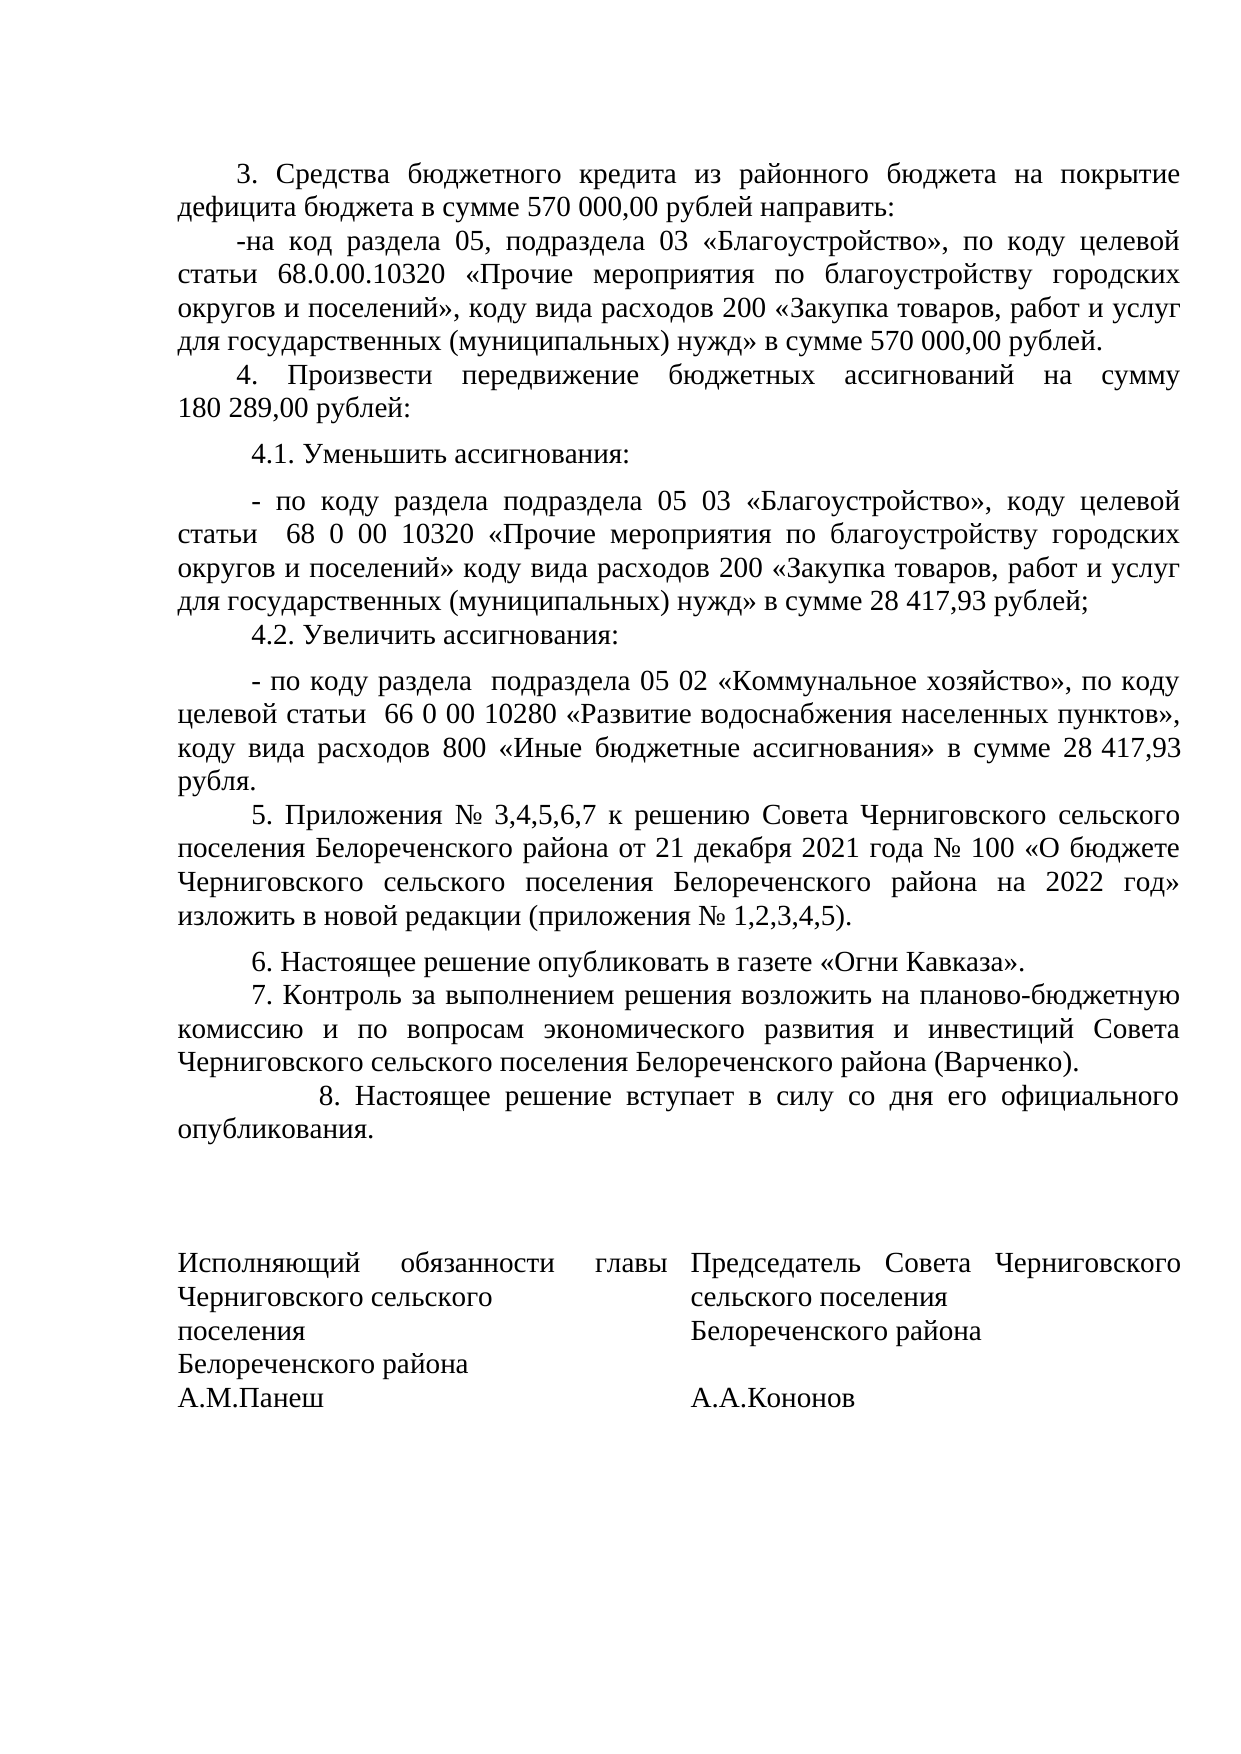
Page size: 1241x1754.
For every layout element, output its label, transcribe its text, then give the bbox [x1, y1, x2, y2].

text -на код раздела 05, подраздела 03 «Благоустройство», по коду целевой статьи 68.0.00.10320 «Прочие мероприятия по благоустройству городских округов и поселений», коду вида расходов 200 «Закупка товаров, работ и услуг для государственных (муниципальных) нужд» в сумме 570 000,00 рублей. [177, 223, 1181, 357]
text 4.2. Увеличить ассигнования: [177, 617, 1181, 650]
table_header Исполняющий обязанности главы Черниговского сельского поселения Белореченского района А.М.Панеш [166, 1145, 679, 1447]
text 4.1. Уменьшить ассигнования: [177, 437, 1181, 470]
text 4. Произвести передвижение бюджетных ассигнований на сумму 180 289,00 рублей: [177, 357, 1181, 424]
text 8. Настоящее решение вступает в силу со дня его официального опубликования. [177, 1078, 1181, 1145]
text 6. Настоящее решение опубликовать в газете «Огни Кавказа». [177, 944, 1181, 977]
text - по коду раздела подраздела 05 03 «Благоустройство», коду целевой статьи 68 0 00 10320 «Прочие мероприятия по благоустройству городских округов и поселений» коду вида расходов 200 «Закупка товаров, работ и услуг для государственных (муниципальных) нужд» в сумме 28 417,93 рублей; [177, 483, 1181, 617]
text 3. Средства бюджетного кредита из районного бюджета на покрытие дефицита бюджета в сумме 570 000,00 рублей направить: [177, 156, 1181, 223]
table_header Председатель Совета Черниговского сельского поселения Белореченского района А.А.Кононов [679, 1145, 1192, 1447]
text - по коду раздела подраздела 05 02 «Коммунальное хозяйство», по коду целевой статьи 66 0 00 10280 «Развитие водоснабжения населенных пунктов», коду вида расходов 800 «Иные бюджетные ассигнования» в сумме 28 417,93 рубля. [177, 663, 1181, 797]
text 5. Приложения № 3,4,5,6,7 к решению Совета Черниговского сельского поселения Белореченского района от 21 декабря 2021 года № 100 «О бюджете Черниговского сельского поселения Белореченского района на 2022 год» изложить в новой редакции (приложения № 1,2,3,4,5). [177, 797, 1181, 931]
text 7. Контроль за выполнением решения возложить на планово-бюджетную комиссию и по вопросам экономического развития и инвестиций Совета Черниговского сельского поселения Белореченского района (Варченко). [177, 977, 1181, 1078]
